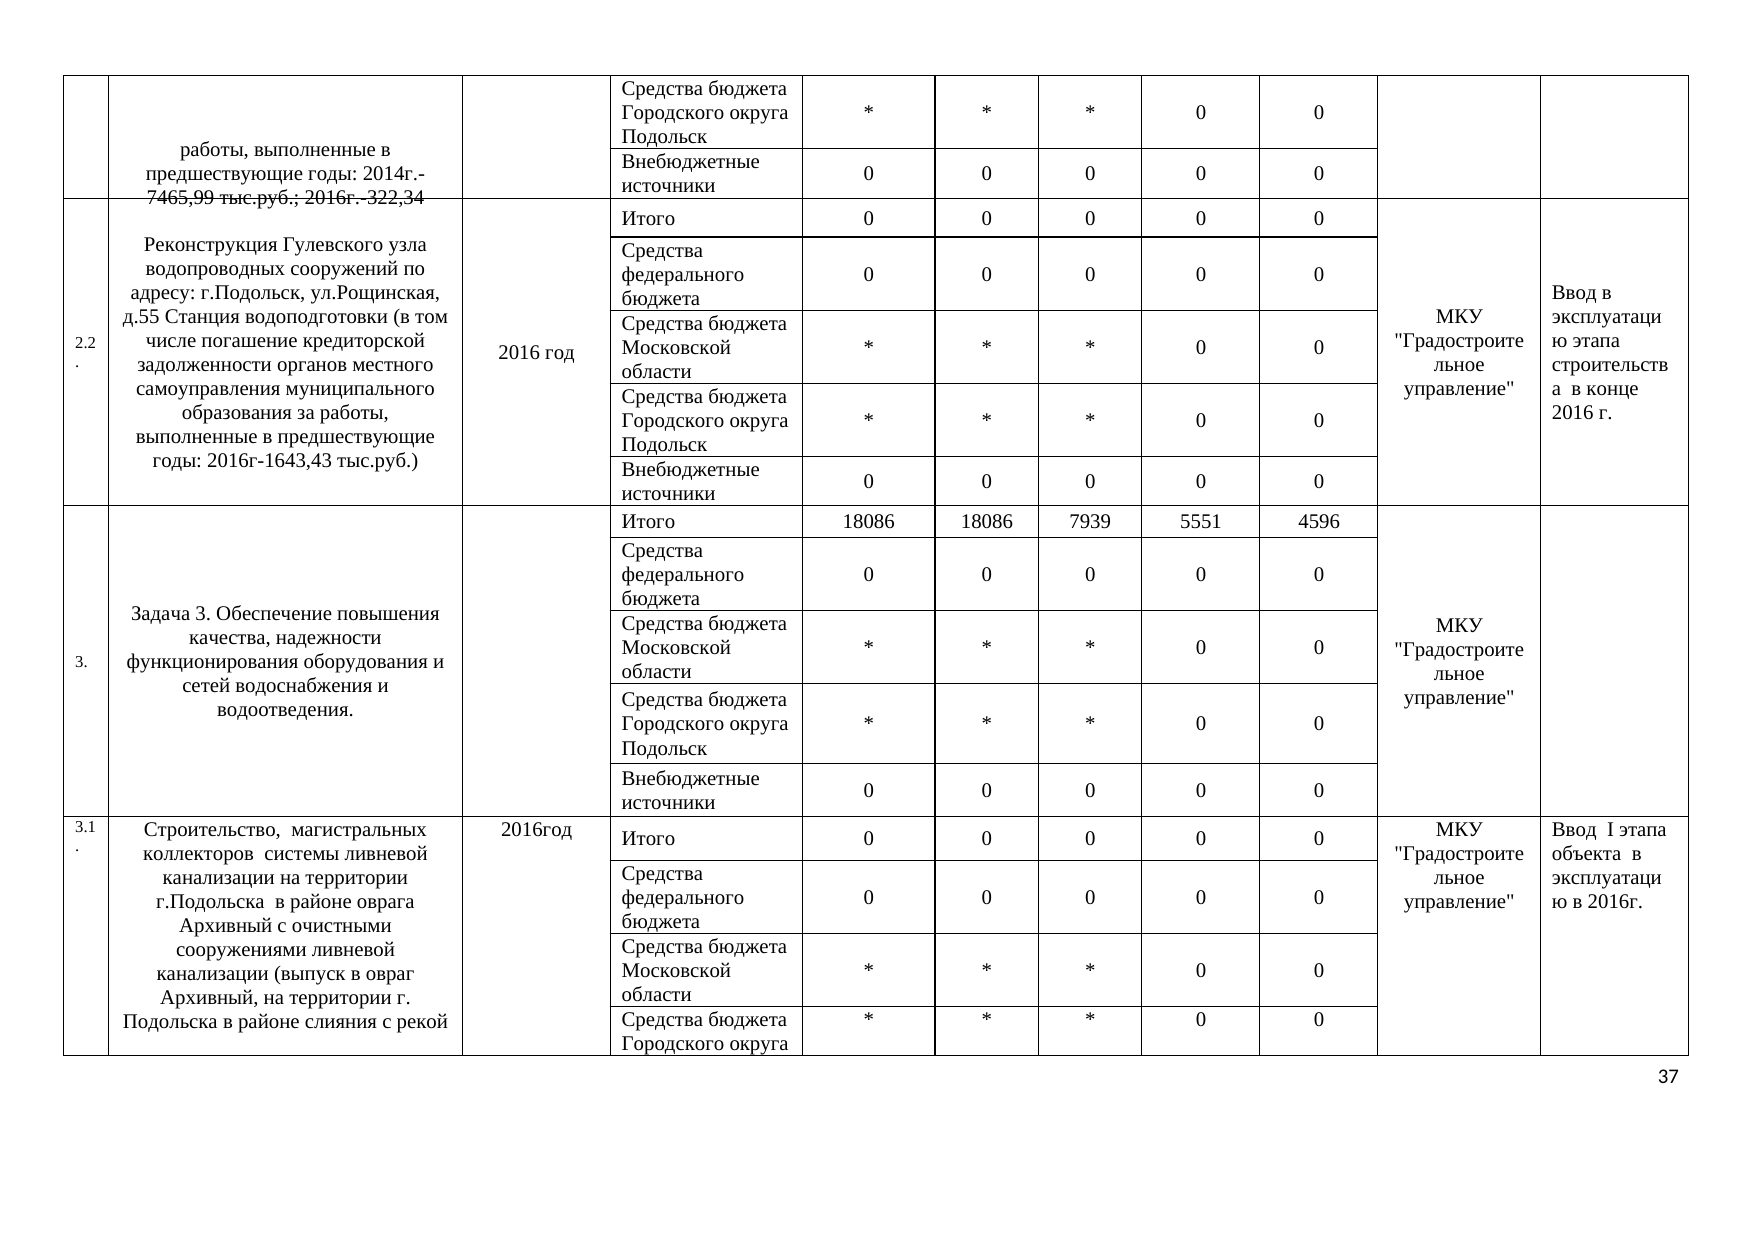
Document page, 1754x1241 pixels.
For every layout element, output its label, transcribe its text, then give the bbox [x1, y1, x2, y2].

table_cell 0 [1142, 611, 1259, 683]
table_cell * [803, 611, 934, 683]
table_cell 0 [1142, 457, 1259, 505]
table_cell * [1039, 384, 1141, 456]
table_cell Средства федерального бюджета [611, 238, 802, 310]
table_cell 0 [936, 457, 1038, 505]
table_cell * [803, 934, 934, 1006]
table_cell 0 [1039, 861, 1141, 933]
table_cell Ввод в эксплуатацию этапа строительства в конце 2016 г. [1541, 199, 1688, 505]
table_cell 0 [1260, 76, 1377, 148]
table_cell 0 [1039, 538, 1141, 610]
table_cell * [1039, 76, 1141, 148]
table_cell Средства федерального бюджета [611, 861, 802, 933]
table_cell 0 [1260, 764, 1377, 816]
table_cell 5551 [1142, 506, 1259, 537]
table_cell 0 [1260, 817, 1377, 859]
table_cell 0 [803, 149, 934, 197]
table_cell 0 [1260, 934, 1377, 1006]
table_cell 0 [1260, 457, 1377, 505]
table_cell 0 [1142, 76, 1259, 148]
table_cell 0 [1142, 149, 1259, 197]
table_cell 0 [803, 538, 934, 610]
table_cell * [803, 384, 934, 456]
table_cell 7939 [1039, 506, 1141, 537]
table_cell 0 [1142, 934, 1259, 1006]
table_cell 0 [936, 538, 1038, 610]
table_cell * [1039, 611, 1141, 683]
table_cell * [803, 1007, 934, 1055]
table_cell 0 [1039, 764, 1141, 816]
table_cell 0 [803, 199, 934, 236]
table_cell * [936, 611, 1038, 683]
table_cell 0 [803, 457, 934, 505]
table_cell Средства бюджета Московской области [611, 611, 802, 683]
table_cell Средства федерального бюджета [611, 538, 802, 610]
table_cell 0 [1142, 861, 1259, 933]
table_cell * [1039, 1007, 1141, 1055]
table_cell МКУ "Градостроительное управление" [1378, 199, 1540, 505]
table_cell 4596 [1260, 506, 1377, 537]
table_cell 0 [1142, 538, 1259, 610]
table_cell Внебюджетные источники [611, 457, 802, 505]
table_cell 0 [1260, 684, 1377, 763]
table_cell 2016 год [463, 199, 610, 505]
table_cell Строительство, магистральных коллекторов системы ливневой канализации на территории г.Подольска в районе оврага Архивный с очистными сооружениями ливневой канализации (выпуск в овраг Архивный, на территории г. Подольска в районе слияния с рекой Пахрой) (в том числе погашение кредиторской задолженности органов местного самоуправления муниципального образования за работы, выполненные в предшествующие годы: 2016-183,18 тыс.руб.) [109, 817, 462, 1055]
table_cell Средства бюджета Московской области [611, 311, 802, 383]
table_cell 0 [936, 861, 1038, 933]
table_cell * [803, 684, 934, 763]
table_cell * [936, 384, 1038, 456]
table_cell * [936, 1007, 1038, 1055]
table_cell Задача 3. Обеспечение повышения качества, надежности функционирования оборудования и сетей водоснабжения и водоотведения. [109, 506, 462, 816]
table_cell 0 [1260, 1007, 1377, 1055]
table_cell * [803, 76, 934, 148]
table_cell Средства бюджета Городского округа Подольск [611, 684, 802, 763]
table_cell 0 [803, 861, 934, 933]
table_cell 0 [1260, 861, 1377, 933]
table_cell 3.1. [64, 817, 108, 1055]
table_cell * [803, 311, 934, 383]
table_cell 0 [1142, 1007, 1259, 1055]
table_cell 0 [1142, 684, 1259, 763]
table_cell 0 [1039, 149, 1141, 197]
table_cell 0 [936, 149, 1038, 197]
table_cell * [1039, 934, 1141, 1006]
table_cell 0 [936, 199, 1038, 236]
table_cell 0 [936, 817, 1038, 859]
table_cell * [1039, 684, 1141, 763]
table_cell Итого [611, 817, 802, 859]
table_cell 0 [1039, 817, 1141, 859]
table_cell * [936, 684, 1038, 763]
table_cell 0 [1260, 238, 1377, 310]
table_cell Реконструкция Гулевского узла водопроводных сооружений по адресу: г.Подольск, ул.Рощинская, д.55 Станция водоподготовки (в том числе погашение кредиторской задолженности органов местного самоуправления муниципального образования за работы, выполненные в предшествующие годы: 2016г-1643,43 тыс.руб.) [109, 199, 462, 505]
table_cell 0 [1142, 311, 1259, 383]
table_cell 0 [1039, 199, 1141, 236]
table_cell 18086 [803, 506, 934, 537]
table_cell Итого [611, 199, 802, 236]
table_cell 0 [936, 764, 1038, 816]
table_cell МКУ "Градостроительное управление" [1378, 506, 1540, 816]
table_cell 0 [1142, 199, 1259, 236]
table_cell [463, 506, 610, 816]
table_cell МКУ "Градостроительное управление" [1378, 817, 1540, 1055]
table_cell 0 [1260, 311, 1377, 383]
table_cell 18086 [936, 506, 1038, 537]
table_cell 0 [1142, 764, 1259, 816]
table_cell 0 [936, 238, 1038, 310]
table_cell * [936, 934, 1038, 1006]
table_cell 0 [1039, 457, 1141, 505]
table_cell 3. [64, 506, 108, 816]
table_cell 0 [1260, 384, 1377, 456]
table_cell * [936, 311, 1038, 383]
table_cell 0 [1142, 817, 1259, 859]
table_cell 0 [1039, 238, 1141, 310]
table_cell Средства бюджета Городского округа Подольск [611, 384, 802, 456]
table_cell 0 [1260, 149, 1377, 197]
table_cell * [936, 76, 1038, 148]
table_cell 0 [803, 764, 934, 816]
table_cell 0 [1260, 538, 1377, 610]
table_cell 0 [1260, 199, 1377, 236]
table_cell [611, 1007, 802, 1055]
table_cell 2.2. [64, 199, 108, 505]
table_cell [1541, 506, 1688, 816]
table_cell 0 [1142, 384, 1259, 456]
table_cell Средства бюджета Городского округа Подольск [611, 76, 802, 148]
table_cell Средства бюджета Московской области [611, 934, 802, 1006]
table_cell Внебюджетные источники [611, 149, 802, 197]
table_cell Ввод I этапа объекта в эксплуатацию в 2016г. [1541, 817, 1688, 1055]
table_cell 0 [1142, 238, 1259, 310]
table_cell 0 [1260, 611, 1377, 683]
table_cell * [1039, 311, 1141, 383]
table_cell 2016год [463, 817, 610, 1055]
table_cell 0 [803, 817, 934, 859]
table_cell 0 [803, 238, 934, 310]
table_cell Итого [611, 506, 802, 537]
table_cell Внебюджетные источники [611, 764, 802, 816]
